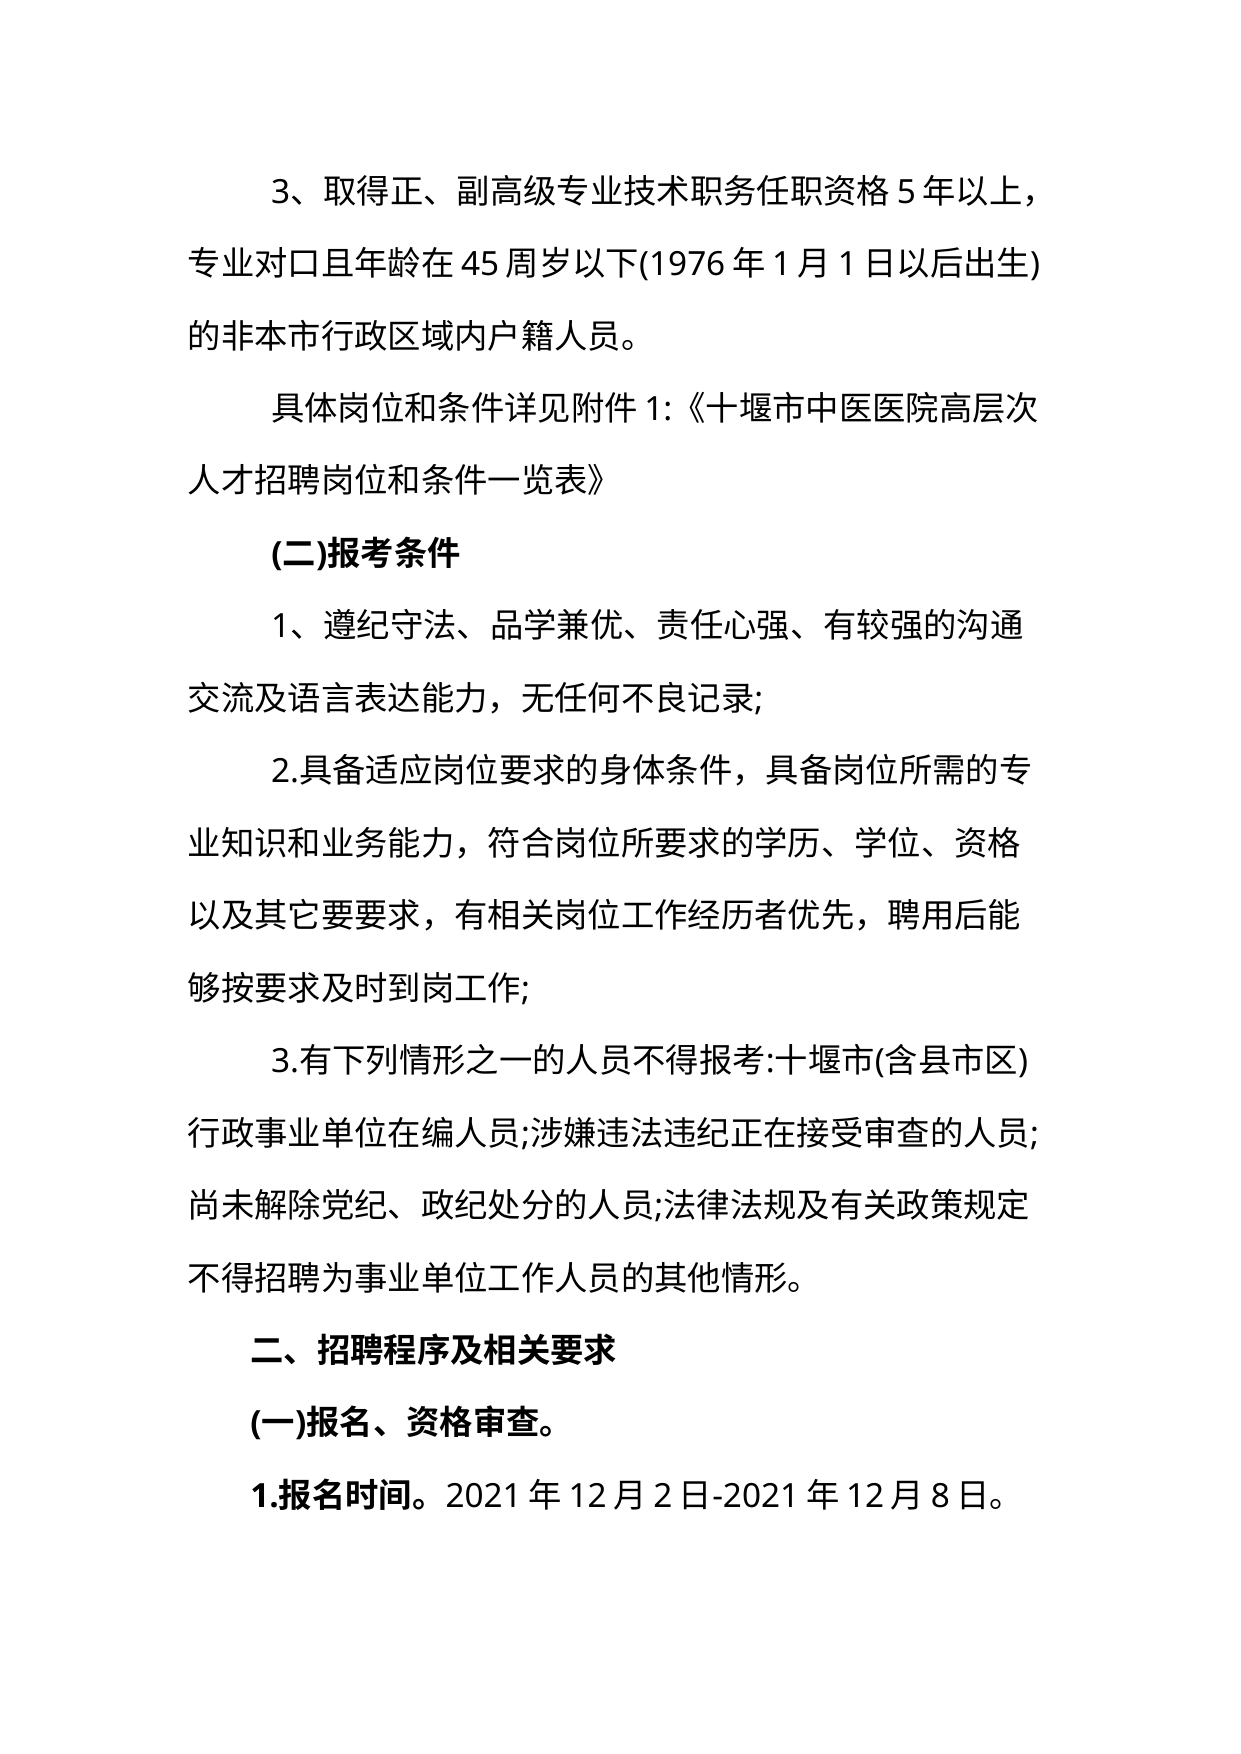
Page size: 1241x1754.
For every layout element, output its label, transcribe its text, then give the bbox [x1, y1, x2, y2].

text 二、招聘程序及相关要求 [233, 1324, 1053, 1372]
text 3、取得正、副高级专业技术职务任职资格5年以上，专业对口且年龄在45周岁以下(1976年1月1日以后出生)的非本市行政区域内户籍人员。 [187, 164, 1053, 358]
text (一)报名、资格审查。 [233, 1396, 1053, 1444]
text 1、遵纪守法、品学兼优、责任心强、有较强的沟通交流及语言表达能力，无任何不良记录; [187, 599, 1053, 720]
text 具体岗位和条件详见附件1:《十堰市中医医院高层次人才招聘岗位和条件一览表》 [187, 382, 1053, 502]
text (二)报考条件 [187, 527, 1053, 575]
text 3.有下列情形之一的人员不得报考:十堰市(含县市区)行政事业单位在编人员;涉嫌违法违纪正在接受审查的人员;尚未解除党纪、政纪处分的人员;法律法规及有关政策规定不得招聘为事业单位工作人员的其他情形。 [187, 1034, 1053, 1300]
text 1.报名时间。2021年12月2日-2021年12月8日。 [233, 1469, 1053, 1517]
text 2.具备适应岗位要求的身体条件，具备岗位所需的专业知识和业务能力，符合岗位所要求的学历、学位、资格以及其它要要求，有相关岗位工作经历者优先，聘用后能够按要求及时到岗工作; [187, 744, 1053, 1010]
